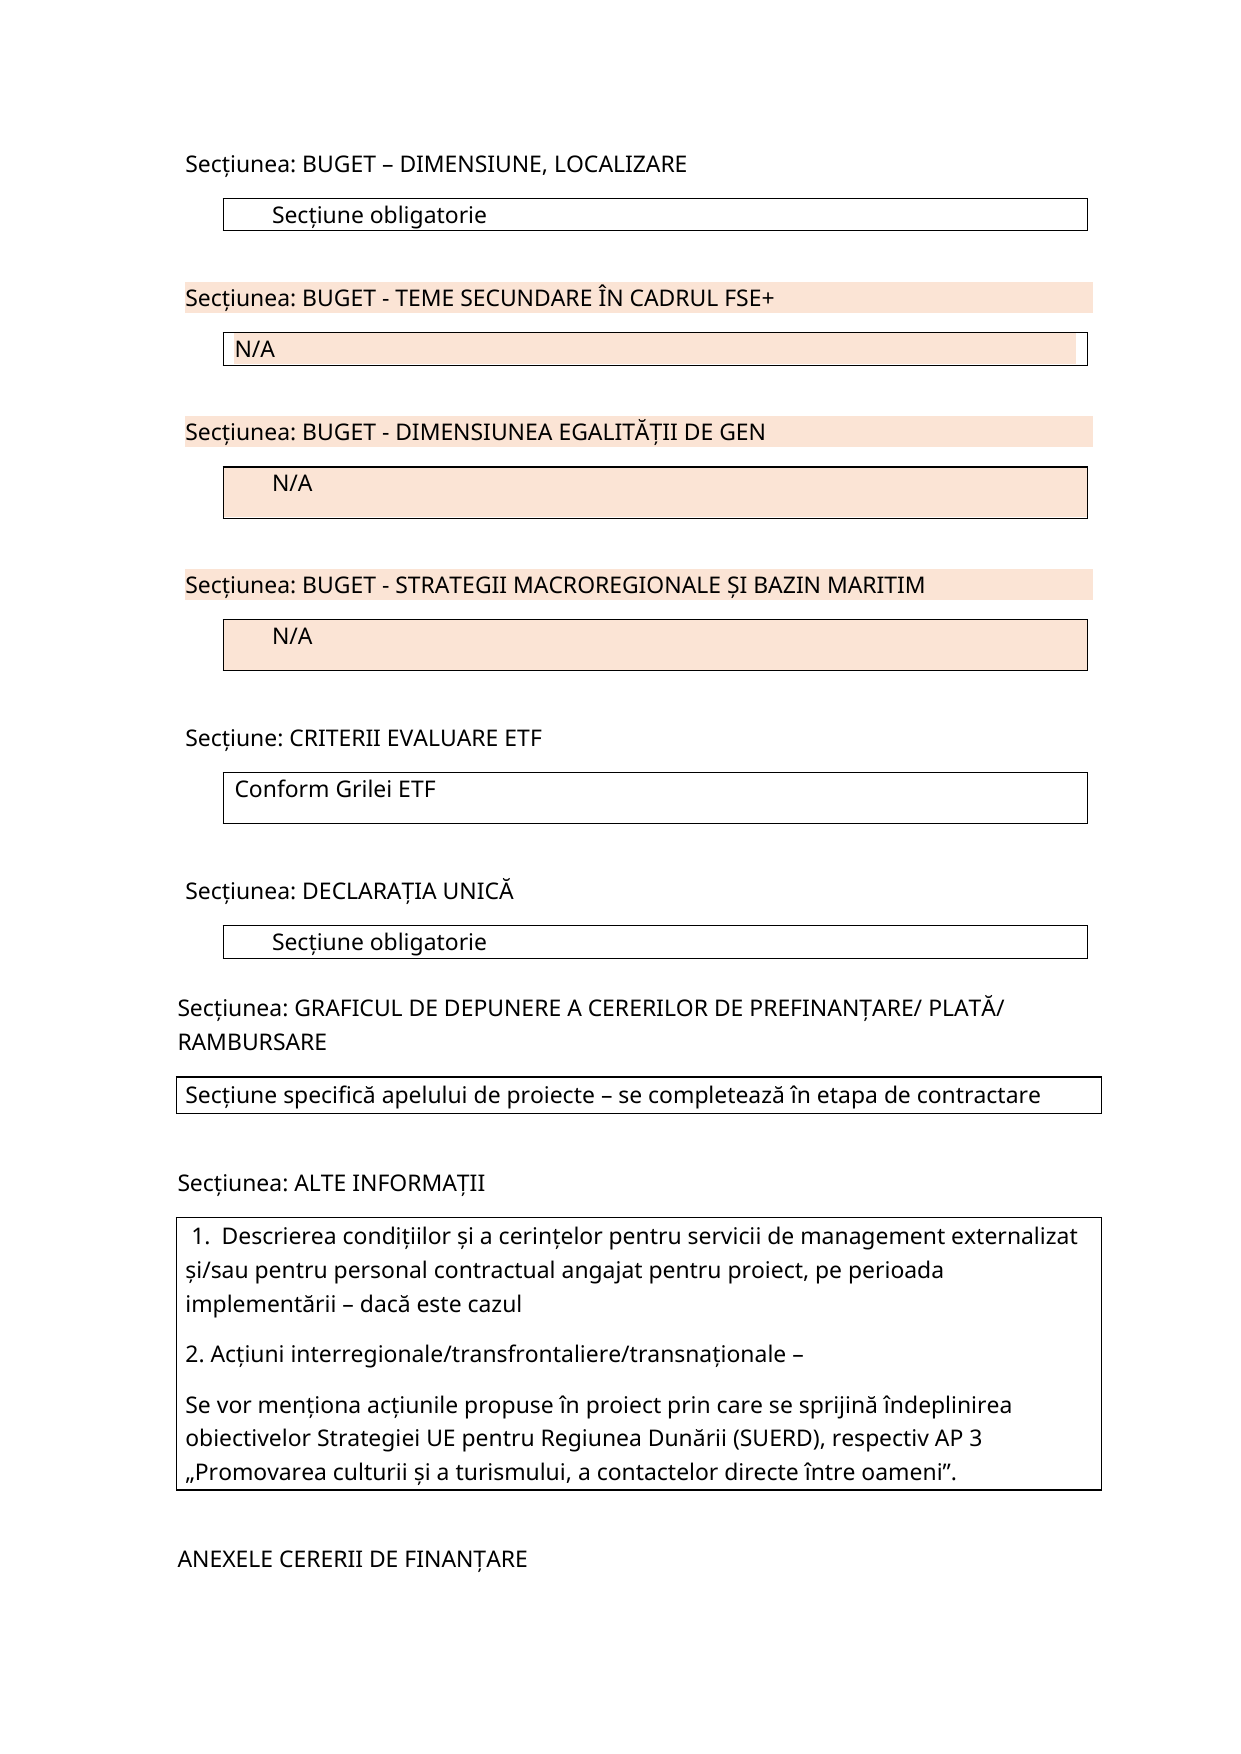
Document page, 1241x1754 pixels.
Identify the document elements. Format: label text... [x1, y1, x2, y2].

text Secțiunea: BUGET - TEME SECUNDARE ÎN CADRUL FSE+ [185, 282, 1093, 313]
table_header N/A [224, 620, 1087, 670]
text 2. Acțiuni interregionale/transfrontaliere/transnaționale – [177, 1335, 1101, 1369]
text Secțiunea: BUGET – DIMENSIUNE, LOCALIZARE [185, 148, 1093, 179]
text 1. Descrierea condiţiilor şi a cerinţelor pentru servicii de management externalizat şi/sau pentru personal contractual angajat pentru proiect, pe perioada implementării – dacă este cazul [177, 1218, 1101, 1319]
text Se vor menționa acțiunile propuse în proiect prin care se sprijină îndeplinirea obiectivelor Strategiei UE pentru Regiunea Dunării (SUERD), respectiv AP 3 „Promovarea culturii şi a turismului, a contactelor directe între oameni”. [177, 1386, 1101, 1489]
table_header Secțiune obligatorie [224, 926, 1087, 957]
text Secțiune specifică apelului de proiecte – se completează în etapa de contractare [177, 1078, 1101, 1113]
text Secțiunea: BUGET - STRATEGII MACROREGIONALE ȘI BAZIN MARITIM [185, 569, 1093, 600]
list ANEXELE CERERII DE FINANȚARE [177, 1543, 1093, 1575]
text Secțiune: CRITERII EVALUARE ETF [185, 722, 1093, 753]
text Secțiunea: BUGET - DIMENSIUNEA EGALITĂȚII DE GEN [185, 416, 1093, 447]
table_header N/A [224, 468, 1087, 517]
table_header Secțiune obligatorie [224, 199, 1087, 230]
table_header Conform Grilei ETF [224, 773, 1087, 823]
list Secțiunea: ALTE INFORMAȚII [177, 1167, 1093, 1198]
text Secțiunea: DECLARAȚIA UNICĂ [185, 875, 1093, 906]
list Secțiunea: GRAFICUL DE DEPUNERE A CERERILOR DE PREFINANȚARE/ PLATĂ/ RAMBURSARE [177, 992, 1093, 1057]
